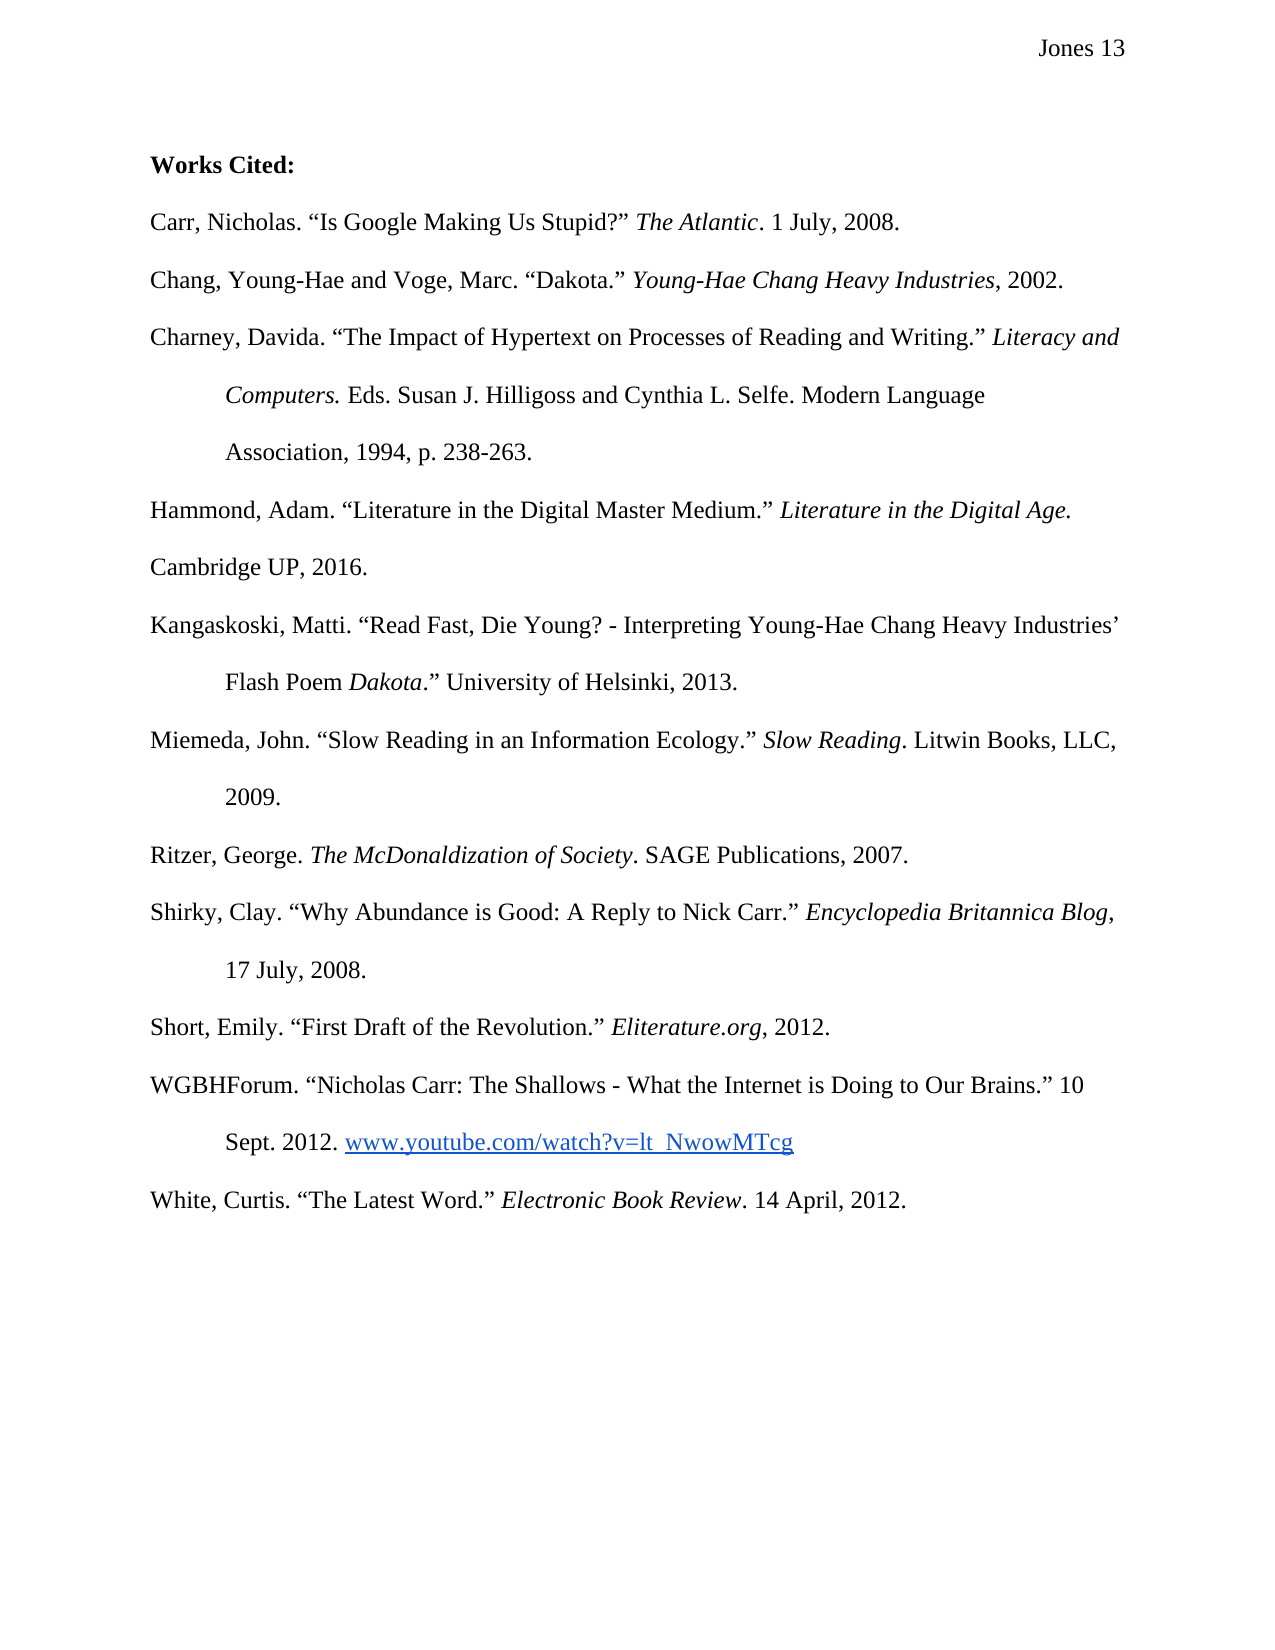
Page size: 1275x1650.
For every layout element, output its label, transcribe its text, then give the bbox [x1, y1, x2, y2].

text Carr, Nicholas. “Is Google Making Us Stupid?” The Atlantic. 1 July, 2008. [150, 207, 1125, 236]
text Ritzer, George. The McDonaldization of Society. SAGE Publications, 2007. [150, 840, 1125, 869]
text Works Cited: [150, 150, 1125, 179]
text Hammond, Adam. “Literature in the Digital Master Medium.” Literature in the Digital Age. Cambridge UP, 2016. [150, 495, 1125, 581]
text Association, 1994, p. 238-263. [150, 437, 1125, 466]
text Chang, Young-Hae and Voge, Marc. “Dakota.” Young-Hae Chang Heavy Industries, 2002. [150, 265, 1125, 294]
text Shirky, Clay. “Why Abundance is Good: A Reply to Nick Carr.” Encyclopedia Britannica Blog, [150, 897, 1125, 926]
text 17 July, 2008. [150, 955, 1125, 984]
text Miemeda, John. “Slow Reading in an Information Ecology.” Slow Reading. Litwin Books, LLC, [150, 725, 1125, 754]
text Short, Emily. “First Draft of the Revolution.” Eliterature.org, 2012. [150, 1012, 1125, 1041]
text Kangaskoski, Matti. “Read Fast, Die Young? - Interpreting Young-Hae Chang Heavy Industries’ [150, 610, 1125, 639]
text WGBHForum. “Nicholas Carr: The Shallows - What the Internet is Doing to Our Brains.” 10 [150, 1070, 1125, 1099]
text Sept. 2012. www.youtube.com/watch?v=lt_NwowMTcg [150, 1127, 1125, 1156]
text Computers. Eds. Susan J. Hilligoss and Cynthia L. Selfe. Modern Language [150, 380, 1125, 409]
text White, Curtis. “The Latest Word.” Electronic Book Review. 14 April, 2012. [150, 1185, 1125, 1214]
text Flash Poem Dakota.” University of Helsinki, 2013. [150, 667, 1125, 696]
text 2009. [150, 782, 1125, 811]
text Charney, Davida. “The Impact of Hypertext on Processes of Reading and Writing.” Literacy and [150, 322, 1125, 351]
